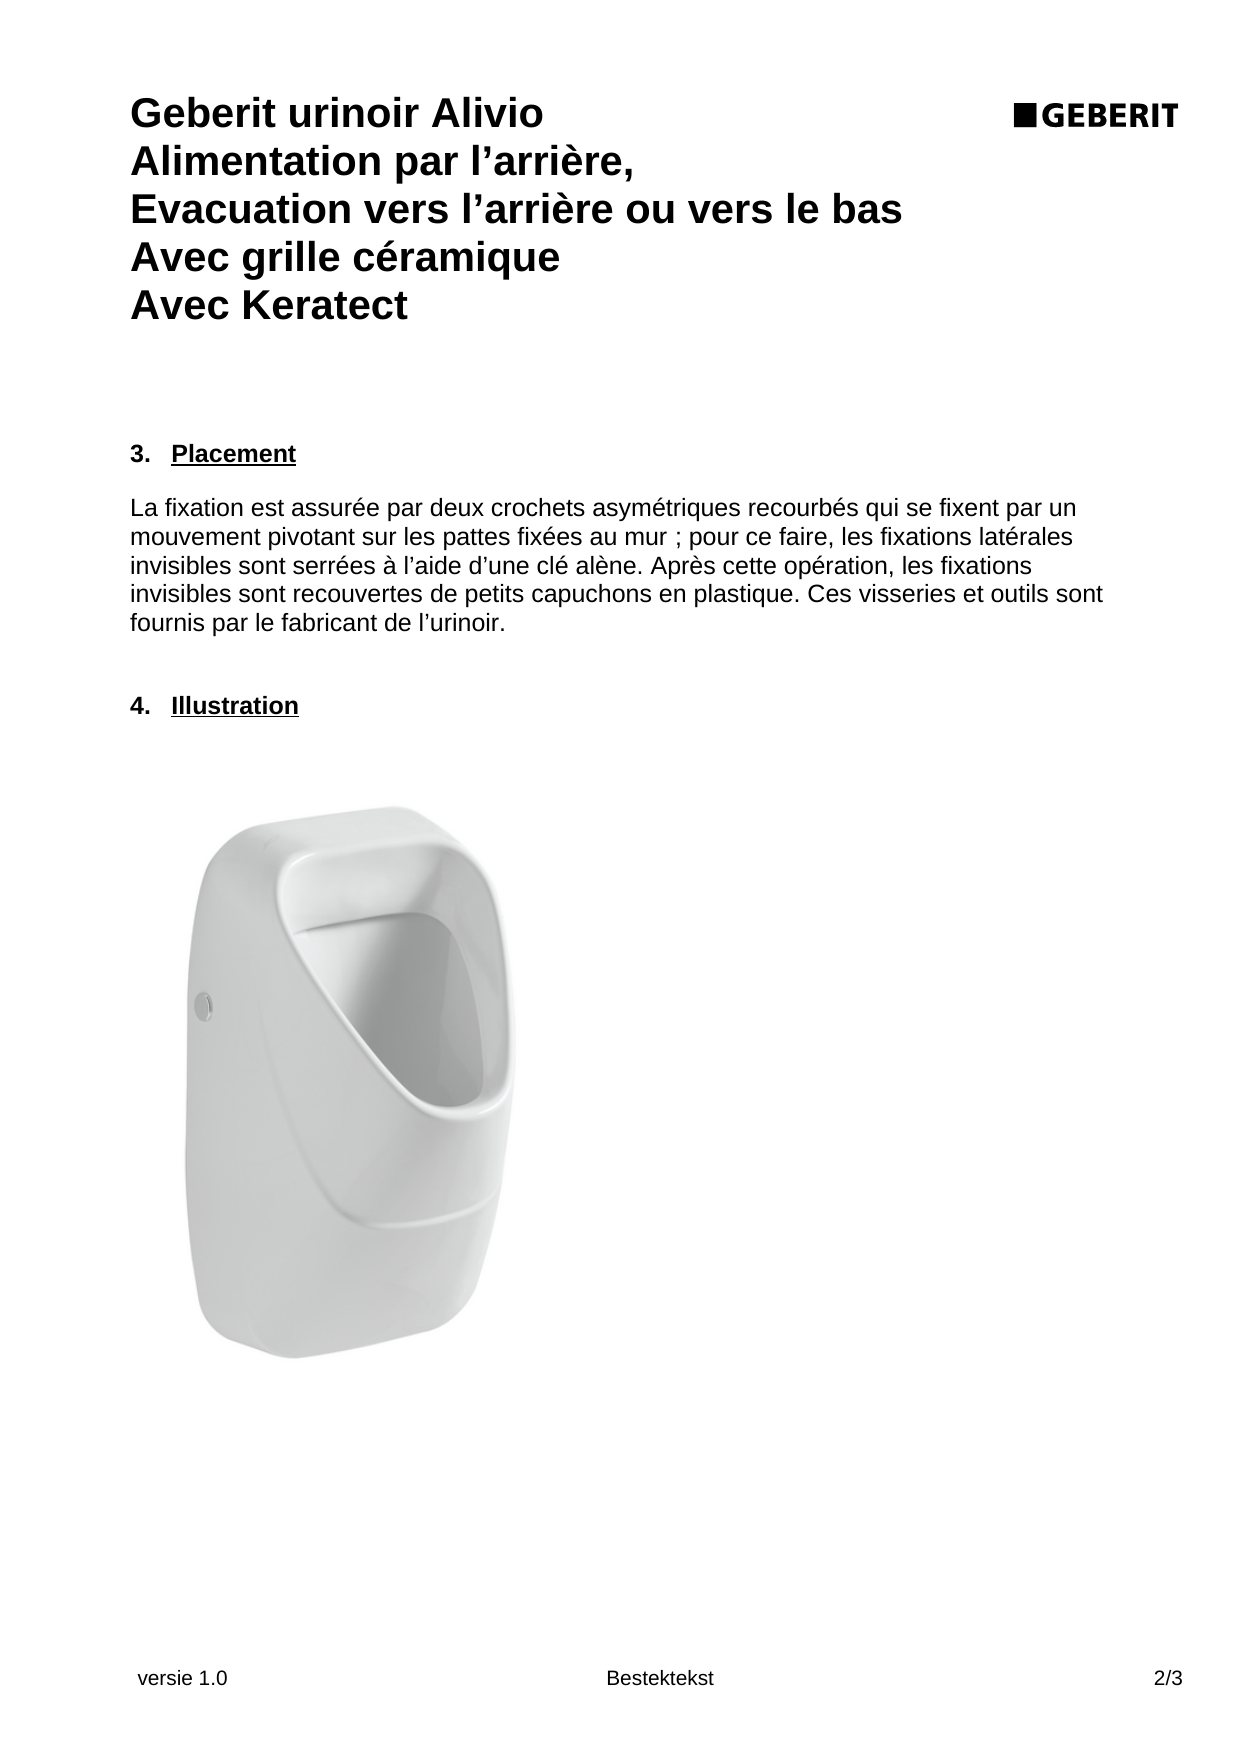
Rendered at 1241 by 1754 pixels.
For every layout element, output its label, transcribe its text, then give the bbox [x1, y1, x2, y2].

text La fixation est assurée par deux crochets asymétriques recourbés qui se fixent par un mouvement pivotant sur les pattes fixées au mur ; pour ce faire, les fixations latérales invisibles sont serrées à l’aide d’une clé alène. Après cette opération, les fixations invisibles sont recouvertes de petits capuchons en plastique. Ces visseries et outils sont fournis par le fabricant de l’urinoir. [130, 493, 1110, 637]
picture [129, 802, 538, 1369]
subtitle Illustration [130, 691, 1110, 719]
picture [1013, 102, 1179, 128]
subtitle Placement [130, 439, 1110, 468]
